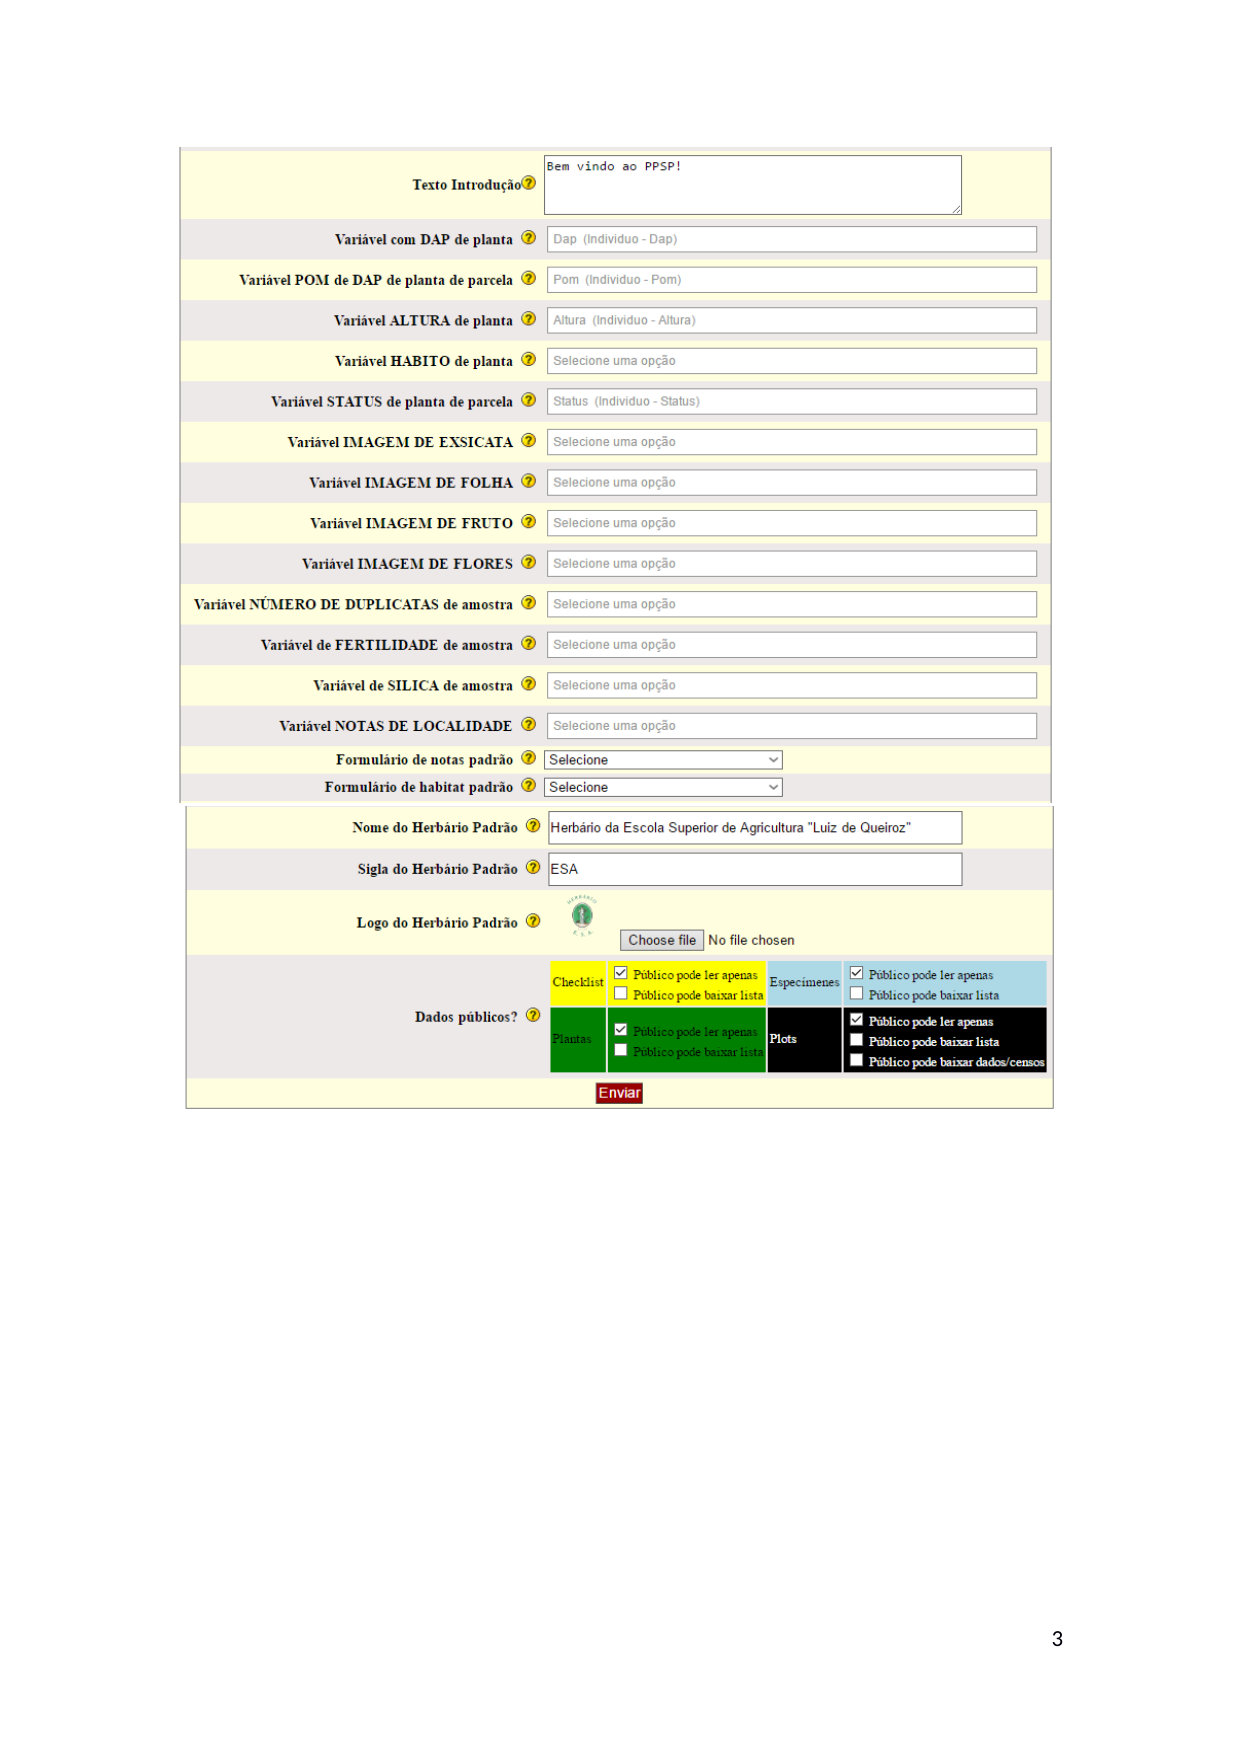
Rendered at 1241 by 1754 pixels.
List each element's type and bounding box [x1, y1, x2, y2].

picture [162, 147, 1063, 803]
picture [162, 806, 1063, 1121]
